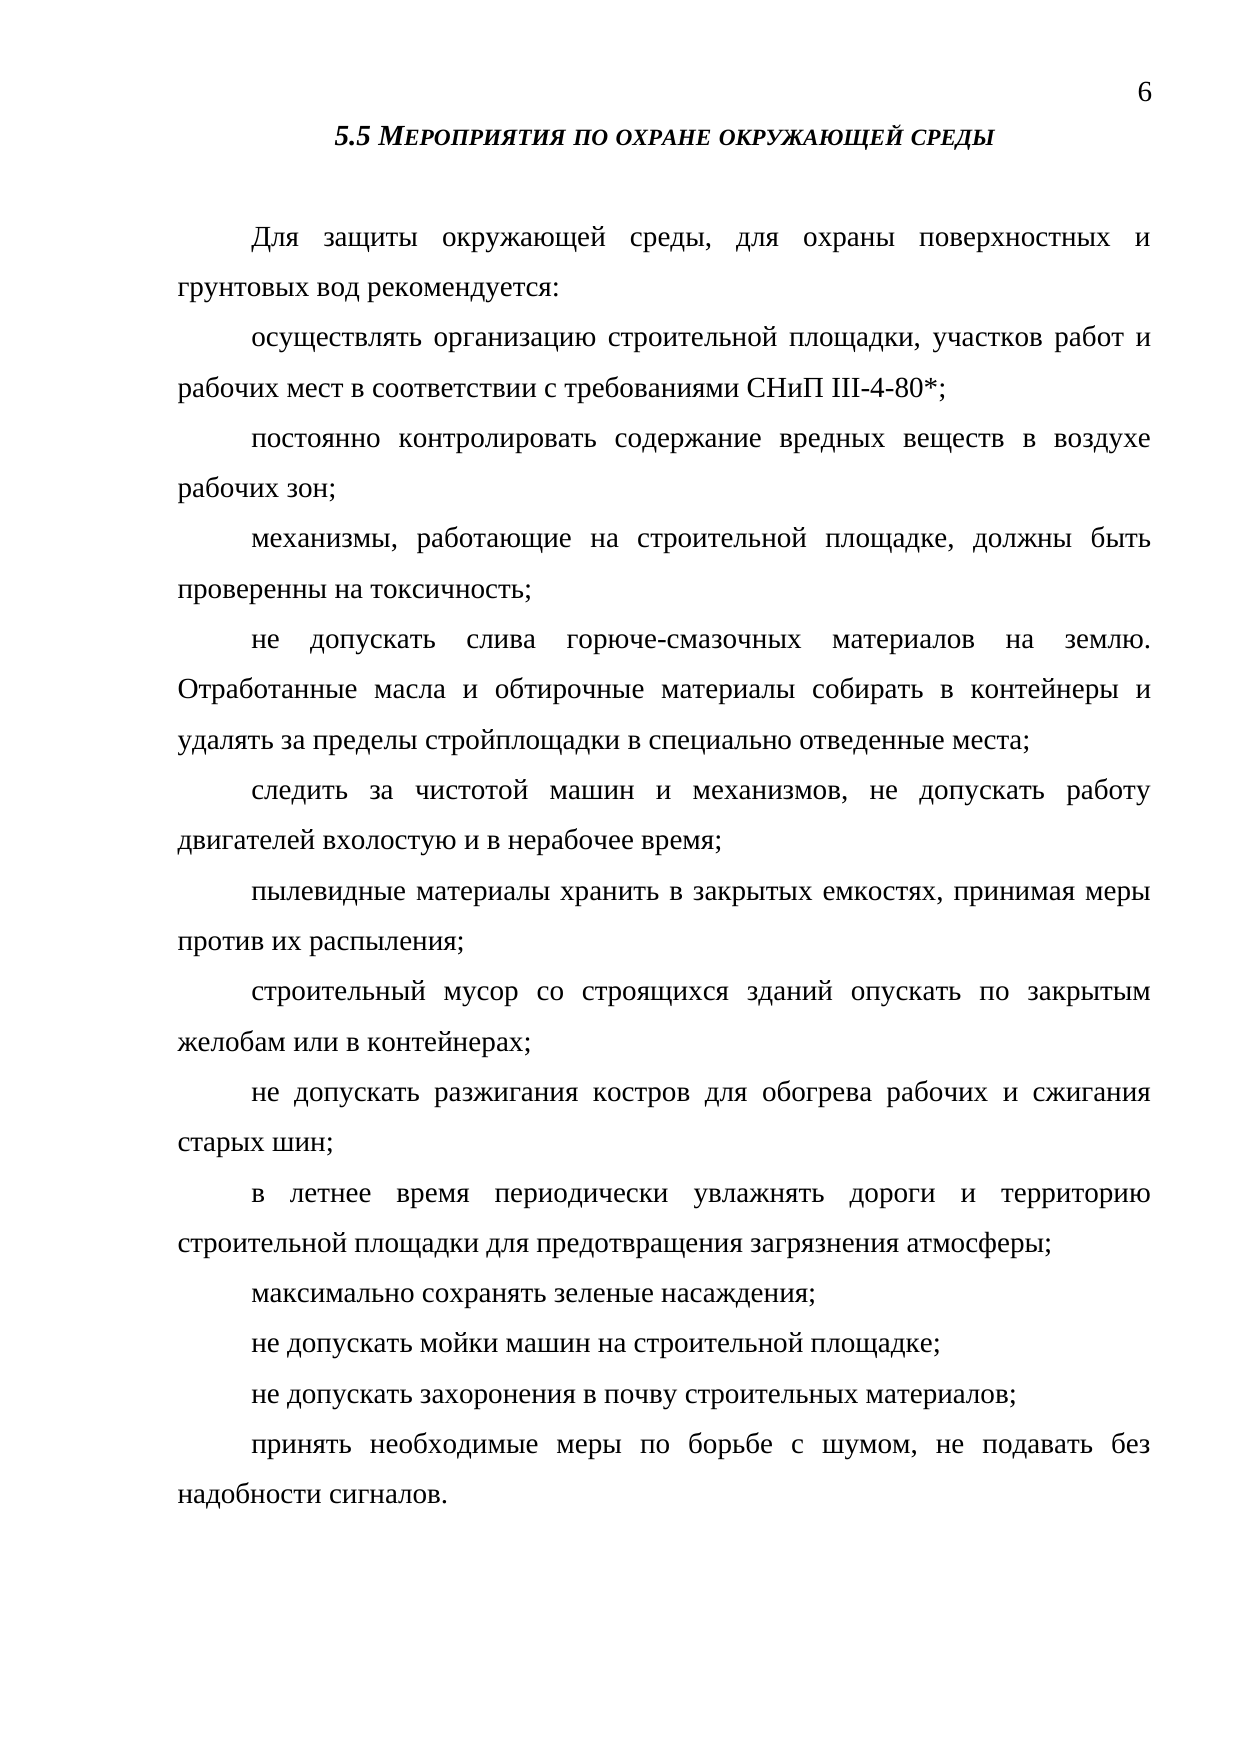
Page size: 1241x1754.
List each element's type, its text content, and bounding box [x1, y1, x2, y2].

text осуществлять организацию строительной площадки, участков работ и рабочих мест в соответствии с требованиями СНиП III-4-80*; [177, 319, 1152, 403]
text пылевидные материалы хранить в закрытых емкостях, принимая меры против их распыления; [177, 873, 1152, 957]
text не допускать слива горюче-смазочных материалов на землю. Отработанные масла и обтирочные материалы собирать в контейнеры и удалять за пределы стройплощадки в специально отведенные места; [177, 621, 1152, 755]
text принять необходимые меры по борьбе с шумом, не подавать без надобности сигналов. [177, 1426, 1152, 1510]
subtitle 5.5 Мероприятия по охране окружающей среды [177, 118, 1152, 152]
text строительный мусор со строящихся зданий опускать по закрытым желобам или в контейнерах; [177, 973, 1152, 1057]
text постоянно контролировать содержание вредных веществ в воздухе рабочих зон; [177, 420, 1152, 504]
text Для защиты окружающей среды, для охраны поверхностных и грунтовых вод рекомендуется: [177, 219, 1152, 303]
text механизмы, работающие на строительной площадке, должны быть проверенны на токсичность; [177, 521, 1152, 604]
text следить за чистотой машин и механизмов, не допускать работу двигателей вхолостую и в нерабочее время; [177, 772, 1152, 856]
text не допускать мойки машин на строительной площадке; [177, 1326, 1152, 1359]
text в летнее время периодически увлажнять дороги и территорию строительной площадки для предотвращения загрязнения атмосферы; [177, 1175, 1152, 1258]
text не допускать разжигания костров для обогрева рабочих и сжигания старых шин; [177, 1074, 1152, 1158]
text максимально сохранять зеленые насаждения; [177, 1275, 1152, 1309]
text не допускать захоронения в почву строительных материалов; [177, 1376, 1152, 1409]
